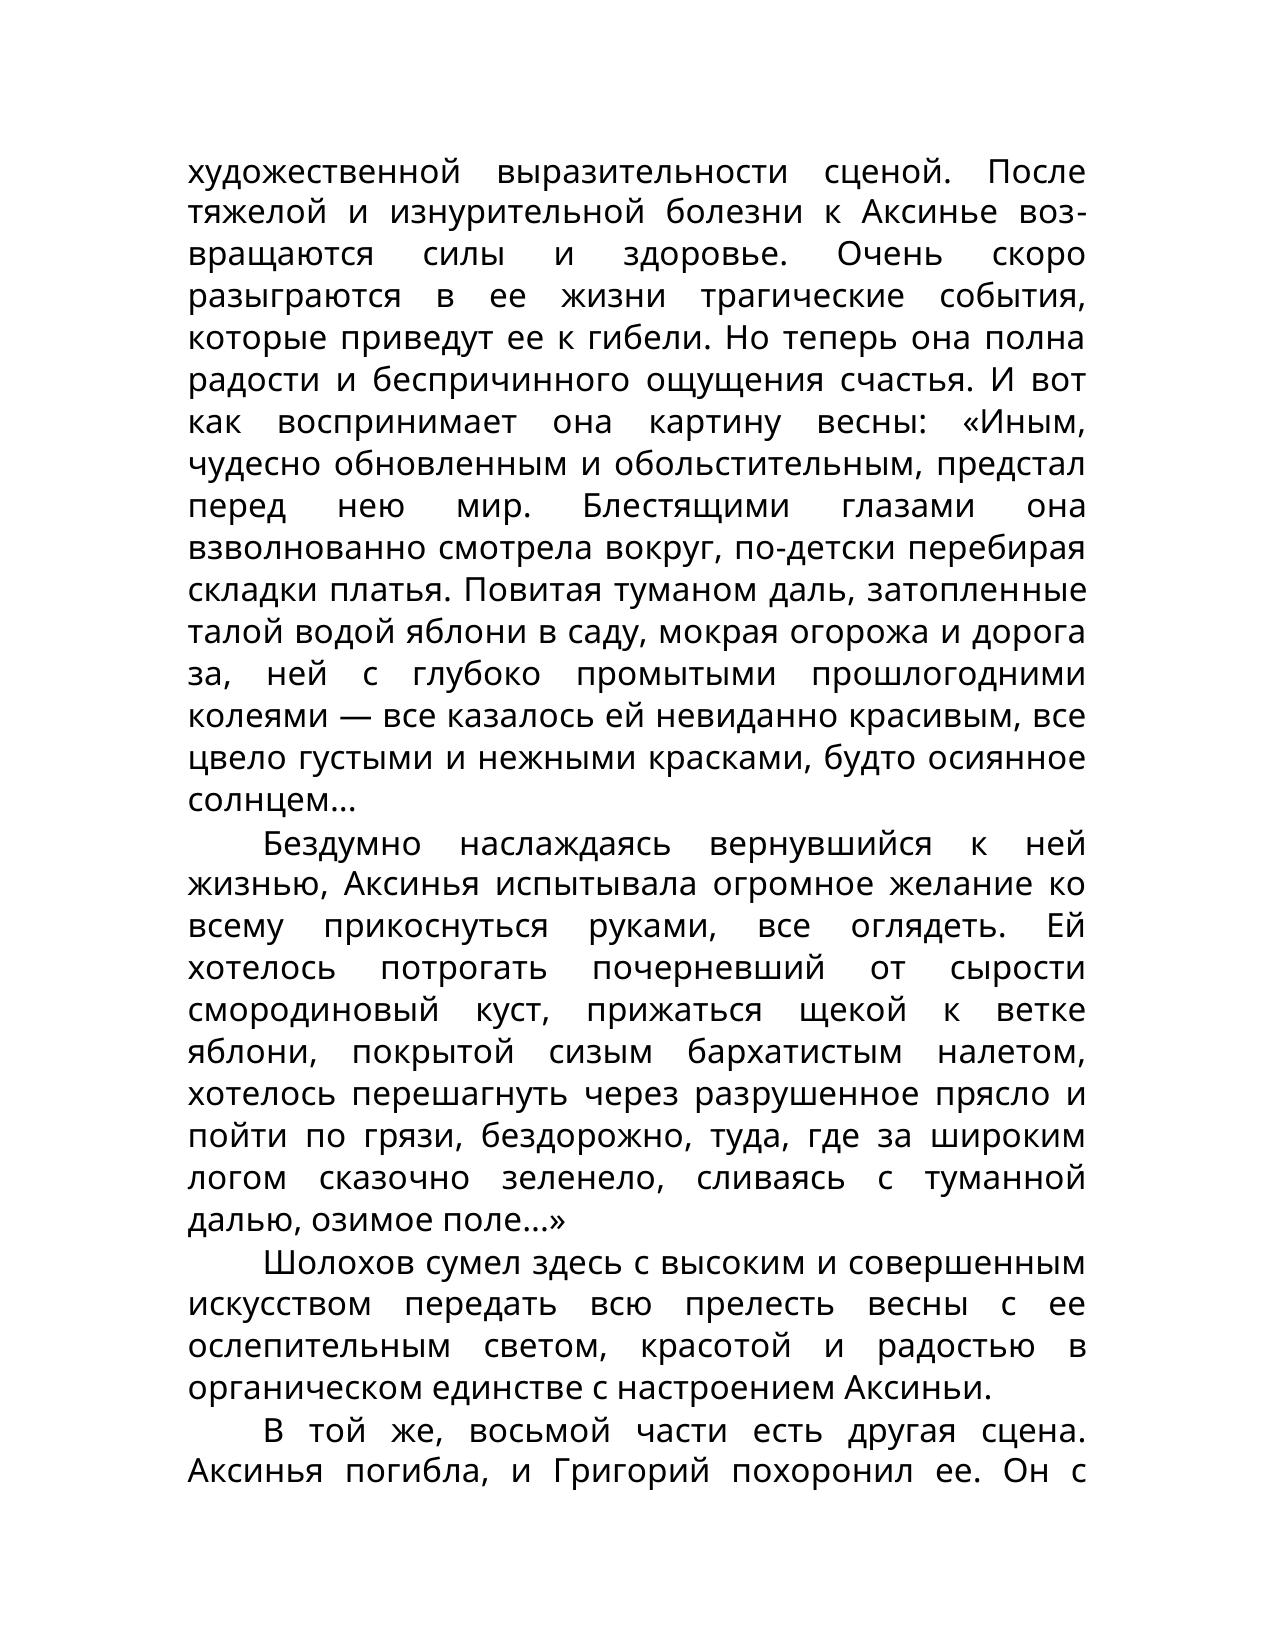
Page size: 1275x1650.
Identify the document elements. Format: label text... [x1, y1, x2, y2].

text Бездумно наслаждаясь вернувшийся к ней жизнью, Аксинья испытывала огромное желание ко всему прикоснуться руками, все оглядеть. Ей хотелось потрогать почерневший от сырости смородиновый куст, прижаться щекой к ветке яблони, покрытой сизым бархатистым налетом, хотелось перешагнуть через разрушенное прясло и пойти по грязи, бездорожно, туда, где за широким логом сказочно зеленело, сливаясь с туманной далью, озимое поле...» [187, 822, 1087, 1241]
text Шолохов сумел здесь с высоким и совершенным искусством передать всю прелесть весны с ее ослепительным светом, красотой и радостью в органическом единстве с настроением Аксиньи. [187, 1241, 1087, 1409]
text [187, 1409, 1087, 1493]
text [187, 150, 1087, 822]
